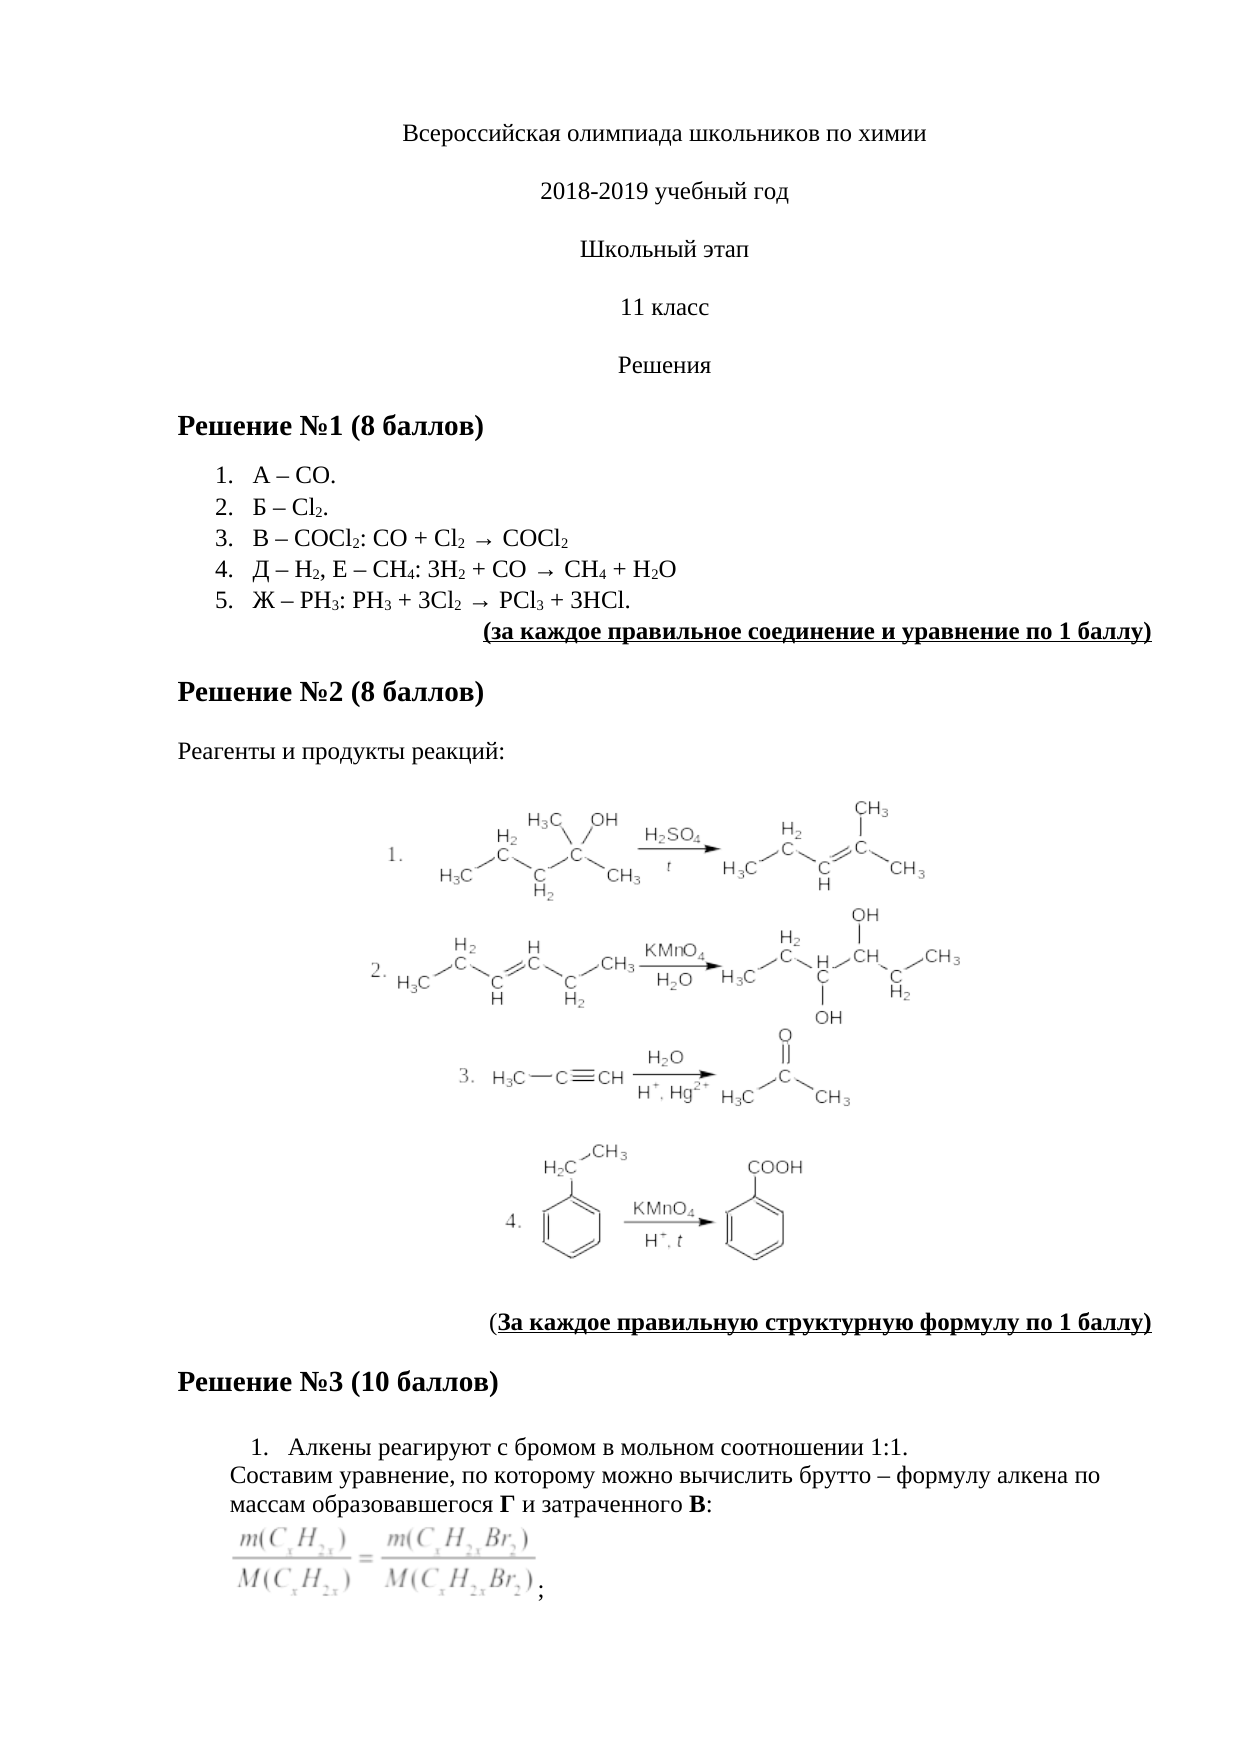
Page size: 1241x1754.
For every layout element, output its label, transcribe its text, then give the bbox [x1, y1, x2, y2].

text (за каждое правильное соединение и уравнение по 1 баллу) [177, 616, 1152, 644]
text 11 класс [177, 292, 1152, 321]
text ; [229, 1518, 1152, 1603]
text Решения [177, 350, 1152, 378]
text Составим уравнение, по которому можно вычислить брутто – формулу алкена по массам образовавшегося Г и затраченного В: [229, 1460, 1152, 1518]
text 2018-2019 учебный год [177, 176, 1152, 205]
list В – COCl2: СО + Cl2 → COCl2 [215, 523, 1152, 551]
list Б – Cl2. [215, 492, 1152, 520]
list Алкены реагируют с бромом в мольном соотношении 1:1. [250, 1432, 1152, 1460]
list А – СО. [215, 461, 1152, 489]
list Ж – РН3: PH3 + 3Cl2 → PCl3 + 3HCl. [215, 585, 1152, 613]
text (За каждое правильную структурную формулу по 1 баллу) [177, 1307, 1152, 1335]
text Реагенты и продукты реакций: [177, 736, 1152, 765]
text Всероссийская олимпиада школьников по химии [177, 118, 1152, 147]
list Д – Н2, Е – СН4: 3H2 + CO → CH4 + H2O [215, 554, 1152, 582]
text Решение №3 (10 баллов) [177, 1364, 1152, 1398]
text Решение №2 (8 баллов) [177, 674, 1152, 707]
text Школьный этап [177, 234, 1152, 263]
text Решение №1 (8 баллов) [177, 408, 1152, 441]
